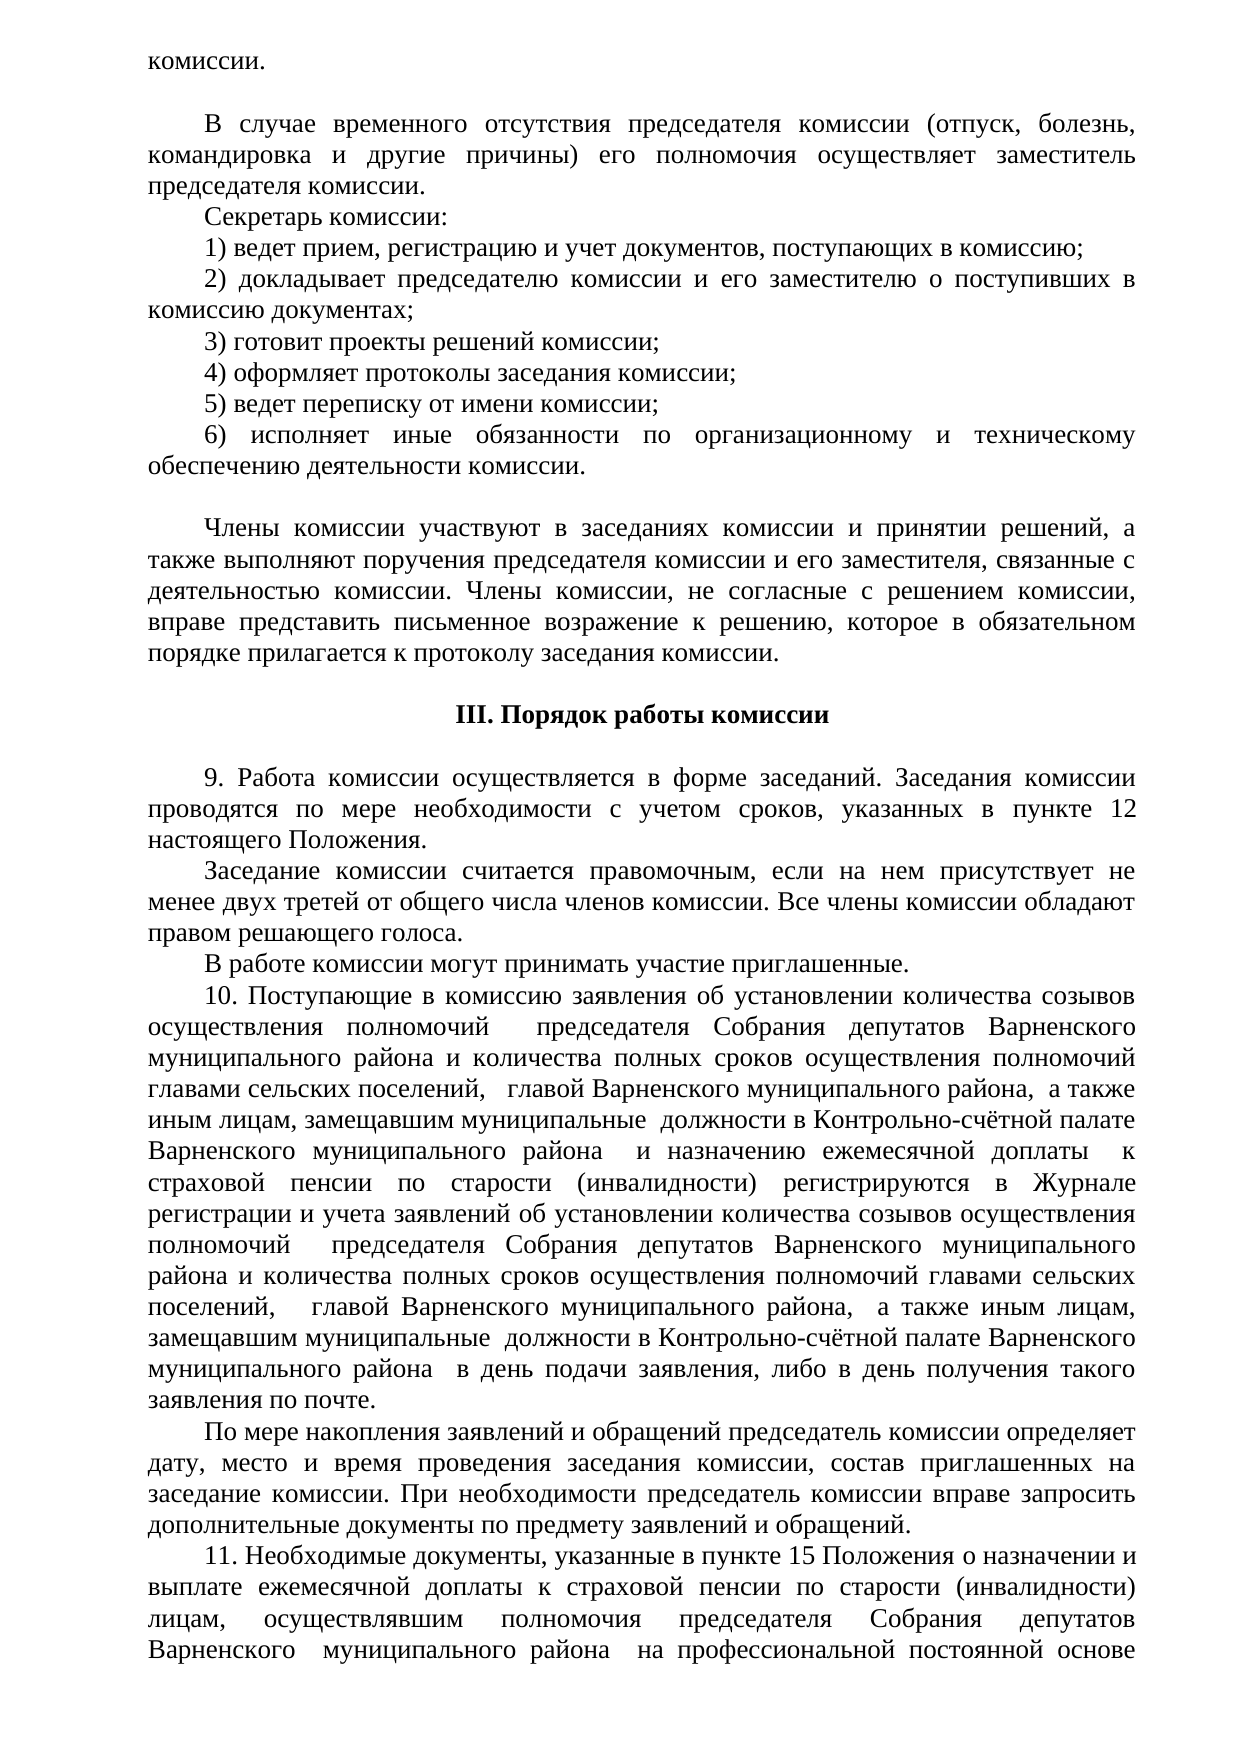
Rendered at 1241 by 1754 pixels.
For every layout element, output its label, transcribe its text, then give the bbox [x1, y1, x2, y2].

text По мере накопления заявлений и обращений председатель комиссии определяет дату, место и время проведения заседания комиссии, состав приглашенных на заседание комиссии. При необходимости председатель комиссии вправе запросить дополнительные документы по предмету заявлений и обращений. [148, 1415, 1137, 1539]
text 3) готовит проекты решений комиссии; [148, 325, 1137, 356]
text В случае временного отсутствия председателя комиссии (отпуск, болезнь, командировка и другие причины) его полномочия осуществляет заместитель председателя комиссии. [148, 107, 1137, 200]
list III. Порядок работы комиссии [148, 698, 1137, 729]
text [148, 1539, 1137, 1664]
text 10. Поступающие в комиссию заявления об установлении количества созывов осуществления полномочий председателя Собрания депутатов Варненского муниципального района и количества полных сроков осуществления полномочий главами сельских поселений, главой Варненского муниципального района, а также иным лицам, замещавшим муниципальные должности в Контрольно-счётной палате Варненского муниципального района и назначению ежемесячной доплаты к страховой пенсии по старости (инвалидности) регистрируются в Журнале регистрации и учета заявлений об установлении количества созывов осуществления полномочий председателя Собрания депутатов Варненского муниципального района и количества полных сроков осуществления полномочий главами сельских поселений, главой Варненского муниципального района, а также иным лицам, замещавшим муниципальные должности в Контрольно-счётной палате Варненского муниципального района в день подачи заявления, либо в день получения такого заявления по почте. [148, 979, 1137, 1415]
text Секретарь комиссии: [148, 200, 1137, 231]
text Заседание комиссии считается правомочным, если на нем присутствует не менее двух третей от общего числа членов комиссии. Все члены комиссии обладают правом решающего голоса. [148, 854, 1137, 948]
text 6) исполняет иные обязанности по организационному и техническому обеспечению деятельности комиссии. [148, 418, 1137, 480]
text В работе комиссии могут принимать участие приглашенные. [148, 948, 1137, 979]
text 1) ведет прием, регистрацию и учет документов, поступающих в комиссию; [148, 231, 1137, 262]
text 2) докладывает председателю комиссии и его заместителю о поступивших в комиссию документах; [148, 262, 1137, 325]
text 5) ведет переписку от имени комиссии; [148, 387, 1137, 418]
text 9. Работа комиссии осуществляется в форме заседаний. Заседания комиссии проводятся по мере необходимости с учетом сроков, указанных в пункте 12 настоящего Положения. [148, 761, 1137, 854]
text 4) оформляет протоколы заседания комиссии; [148, 356, 1137, 387]
text Члены комиссии участвуют в заседаниях комиссии и принятии решений, а также выполняют поручения председателя комиссии и его заместителя, связанные с деятельностью комиссии. Члены комиссии, не согласные с решением комиссии, вправе представить письменное возражение к решению, которое в обязательном порядке прилагается к протоколу заседания комиссии. [148, 512, 1137, 667]
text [148, 44, 1137, 76]
